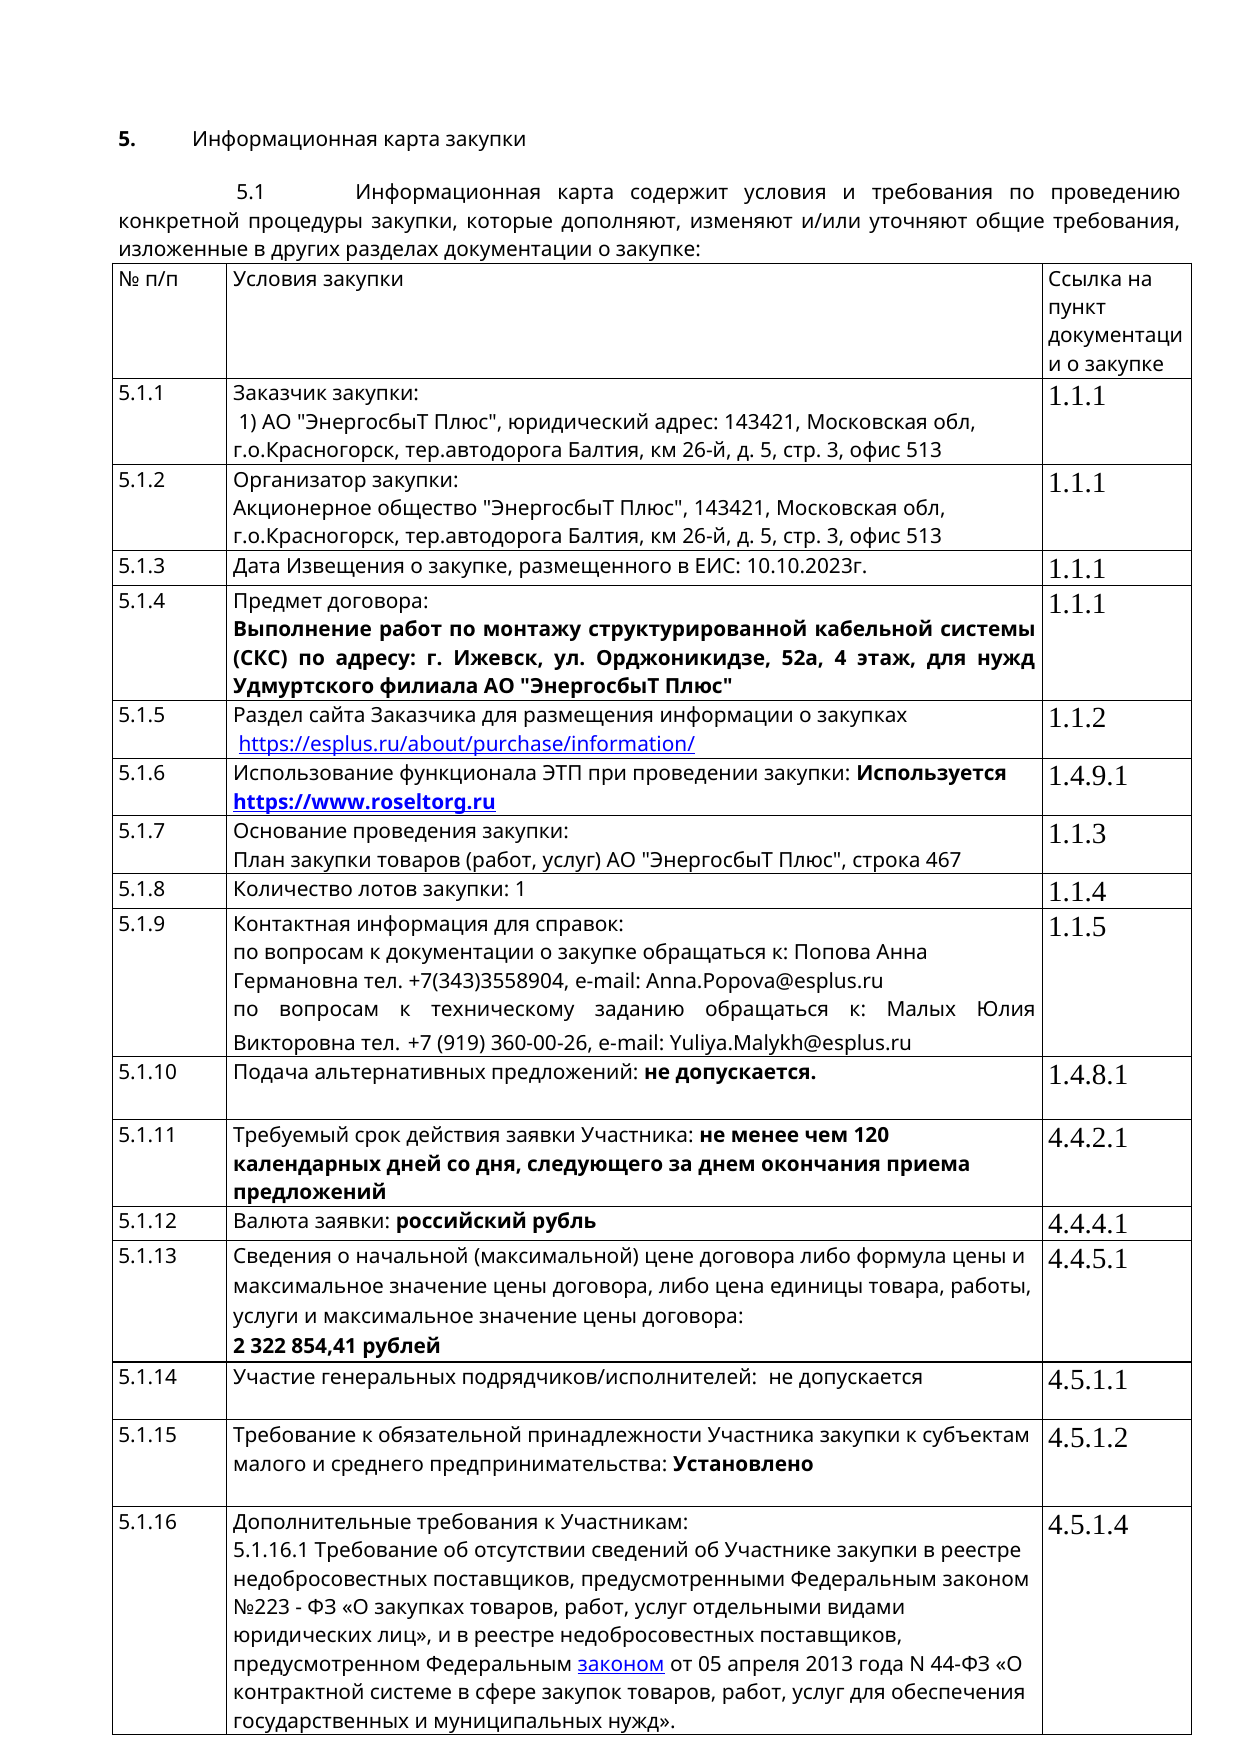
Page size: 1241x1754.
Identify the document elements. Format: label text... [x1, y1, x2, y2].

table_cell 1.1.1 [1043, 586, 1191, 699]
table_cell 1.1.1 [1043, 465, 1191, 550]
table_cell [113, 1420, 226, 1506]
table_cell [113, 1120, 226, 1206]
table_cell Контактная информация для справок: по вопросам к документации о закупке обращаться к: Попова Анна Германовна тел. +7(343)3558904, e-mail: Anna.Popova@esplus.ru по вопросам к техническому заданию обращаться к: Малых Юлия Викторовна тел. +7 (919) 360-00-26, e-mail: Yuliya.Malykh@esplus.ru [227, 909, 1042, 1056]
table_cell Предмет договора: Выполнение работ по монтажу структурированной кабельной системы (СКС) по адресу: г. Ижевск, ул. Орджоникидзе, 52а, 4 этаж, для нужд Удмуртского филиала АО "ЭнергосбыТ Плюс" [227, 586, 1042, 699]
table_header Ссылка на пункт документации о закупке [1043, 264, 1191, 377]
table_header Условия закупки [227, 264, 1042, 377]
table_cell 1.1.5 [1043, 909, 1191, 1056]
table_cell [113, 874, 226, 908]
table_cell 4.5.1.4 [1043, 1507, 1191, 1734]
table_cell 1.1.4 [1043, 874, 1191, 908]
table_cell 4.4.4.1 [1043, 1207, 1191, 1240]
table_cell Дата Извещения о закупке, размещенного в ЕИС: 10.10.2023г. [227, 551, 1042, 585]
table_cell 1.1.3 [1043, 816, 1191, 873]
text 5.1 Информационная карта содержит условия и требования по проведению конкретной процедуры закупки, которые дополняют, изменяют и/или уточняют общие требования, изложенные в других разделах документации о закупке: [118, 177, 1181, 263]
table_cell [113, 1363, 226, 1419]
table_cell 4.5.1.2 [1043, 1420, 1191, 1506]
table_cell Сведения о начальной (максимальной) цене договора либо формула цены и максимальное значение цены договора, либо цена единицы товара, работы, услуги и максимальное значение цены договора: 2 322 854,41 рублей [227, 1241, 1042, 1361]
table_cell [113, 909, 226, 1056]
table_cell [227, 1507, 1042, 1734]
table_cell [113, 1207, 226, 1240]
table_cell [113, 465, 226, 550]
table_cell Требование к обязательной принадлежности Участника закупки к субъектам малого и среднего предпринимательства: Установлено [227, 1420, 1042, 1506]
table_cell 1.4.8.1 [1043, 1057, 1191, 1119]
table_cell 4.4.5.1 [1043, 1241, 1191, 1361]
table_cell [113, 551, 226, 585]
table_cell Использование функционала ЭТП при проведении закупки: Используется https://www.roseltorg.ru [227, 759, 1042, 815]
table_cell [113, 1241, 226, 1361]
table_cell [113, 759, 226, 815]
table_cell Раздел сайта Заказчика для размещения информации о закупках https://esplus.ru/about/purchase/information/ [227, 701, 1042, 757]
table_cell Подача альтернативных предложений: не допускается. [227, 1057, 1042, 1119]
table_cell 4.5.1.1 [1043, 1363, 1191, 1419]
table_cell 1.1.1 [1043, 379, 1191, 464]
table_cell 4.4.2.1 [1043, 1120, 1191, 1206]
table_cell Заказчик закупки: 1) АО "ЭнергосбыТ Плюс", юридический адрес: 143421, Московская обл, г.о.Красногорск, тер.автодорога Балтия, км 26-й, д. 5, стр. 3, офис 513 [227, 379, 1042, 464]
table_cell [113, 379, 226, 464]
table_cell [113, 586, 226, 699]
table_cell [113, 1057, 226, 1119]
table_cell [113, 701, 226, 757]
table_cell 1.1.2 [1043, 701, 1191, 757]
table_cell Участие генеральных подрядчиков/исполнителей: не допускается [227, 1363, 1042, 1419]
table_cell [113, 816, 226, 873]
table_cell 1.4.9.1 [1043, 759, 1191, 815]
table_cell Количество лотов закупки: 1 [227, 874, 1042, 908]
table_cell [113, 1507, 226, 1734]
table_cell Основание проведения закупки: План закупки товаров (работ, услуг) АО "ЭнергосбыТ Плюс", строка 467 [227, 816, 1042, 873]
table_header № п/п [113, 264, 226, 377]
table_cell Требуемый срок действия заявки Участника: не менее чем 120 календарных дней со дня, следующего за днем окончания приема предложений [227, 1120, 1042, 1206]
table_cell Организатор закупки: Акционерное общество "ЭнергосбыТ Плюс", 143421, Московская обл, г.о.Красногорск, тер.автодорога Балтия, км 26-й, д. 5, стр. 3, офис 513 [227, 465, 1042, 550]
table_cell 1.1.1 [1043, 551, 1191, 585]
subtitle Информационная карта закупки [118, 124, 1181, 152]
table_cell Валюта заявки: российский рубль [227, 1207, 1042, 1240]
